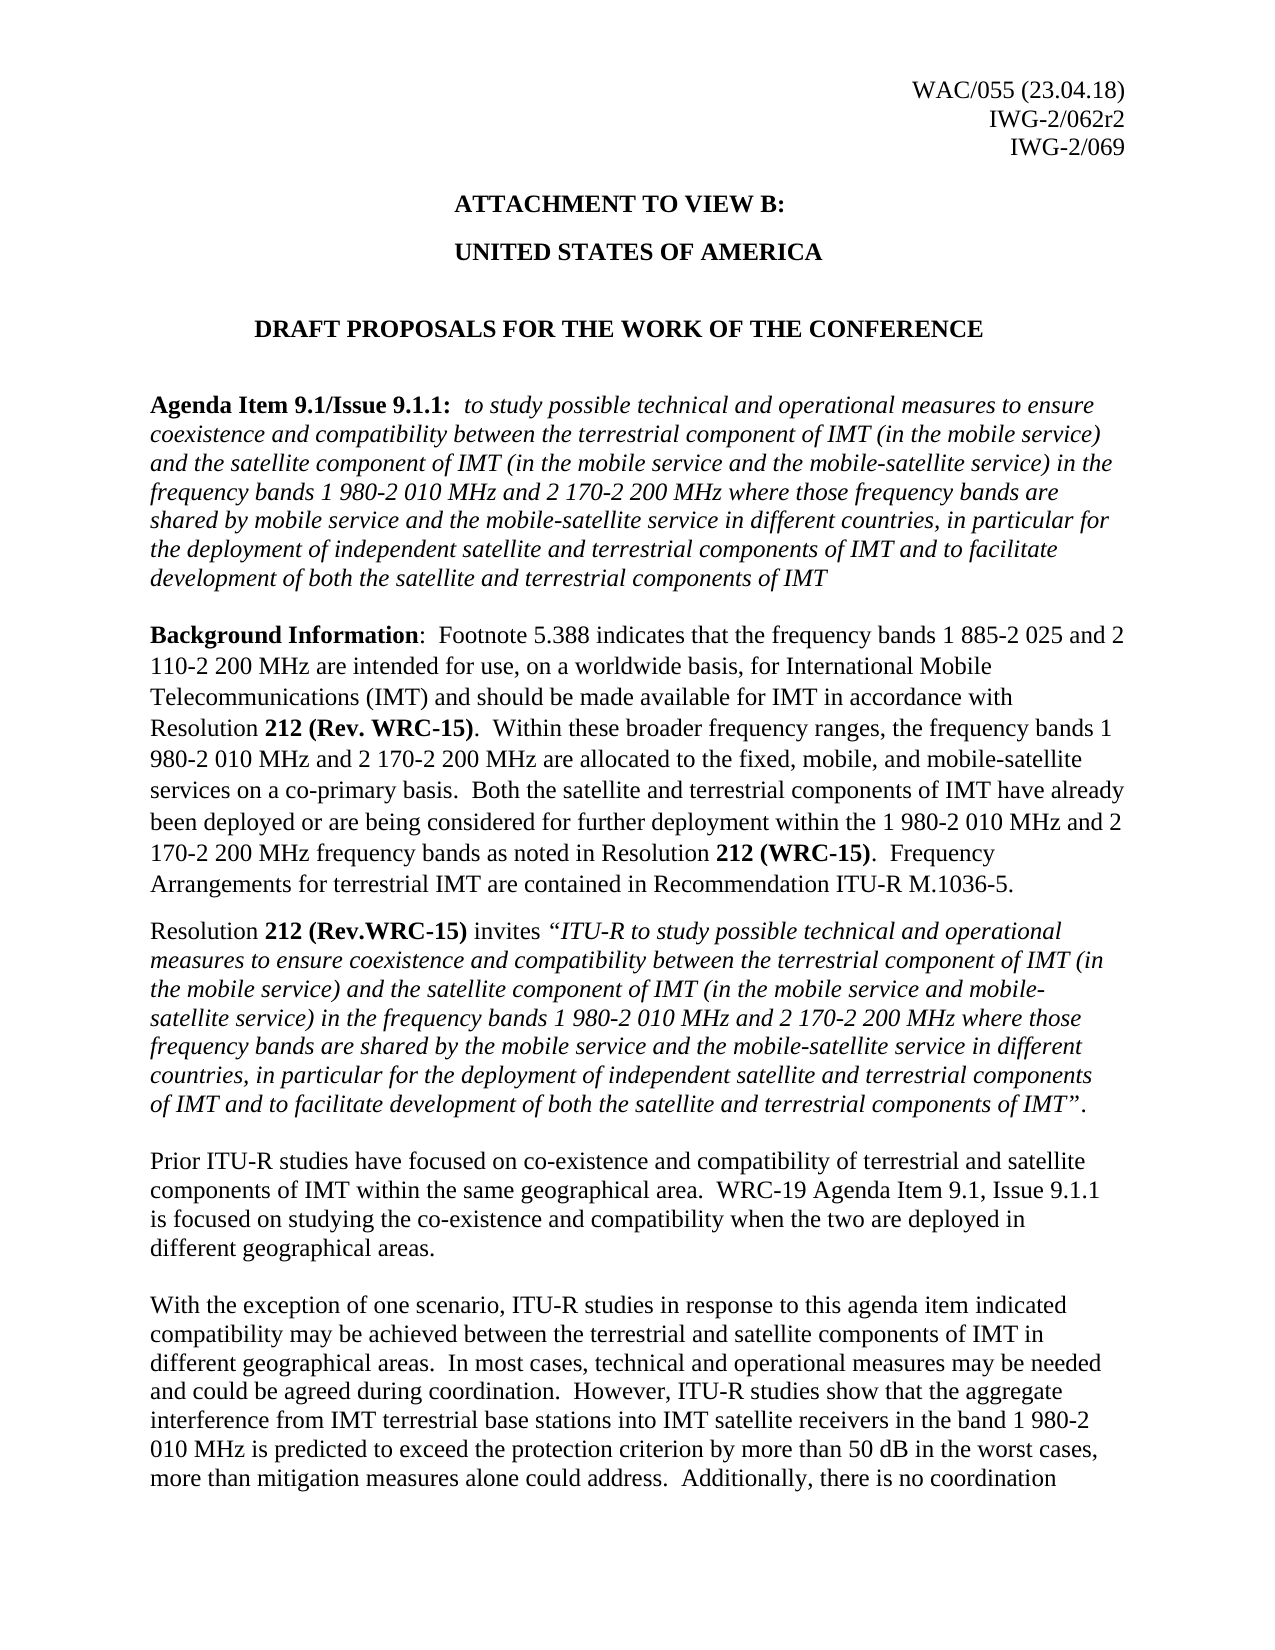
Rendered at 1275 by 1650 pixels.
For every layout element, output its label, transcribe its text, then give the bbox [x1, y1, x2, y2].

text DRAFT PROPOSALS FOR THE WORK OF THE CONFERENCE [254, 314, 1125, 343]
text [150, 1290, 1112, 1491]
text ATTACHMENT TO VIEW B: [454, 189, 1125, 218]
text Prior ITU-R studies have focused on co-existence and compatibility of terrestrial and satellite components of IMT within the same geographical area. WRC-19 Agenda Item 9.1, Issue 9.1.1 is focused on studying the co-existence and compatibility when the two are deployed in different geographical areas. [150, 1146, 1112, 1261]
text Resolution 212 (Rev.WRC-15) invites “ITU-R to study possible technical and operational measures to ensure coexistence and compatibility between the terrestrial component of IMT (in the mobile service) and the satellite component of IMT (in the mobile service and mobile-satellite service) in the frequency bands 1 980-2 010 MHz and 2 170-2 200 MHz where those frequency bands are shared by the mobile service and the mobile-satellite service in different countries, in particular for the deployment of independent satellite and terrestrial components of IMT and to facilitate development of both the satellite and terrestrial components of IMT”. [150, 916, 1112, 1118]
text Background Information: Footnote 5.388 indicates that the frequency bands 1 885-2 025 and 2 110-2 200 MHz are intended for use, on a worldwide basis, for International Mobile Telecommunications (IMT) and should be made available for IMT in accordance with Resolution 212 (Rev. WRC-15). Within these broader frequency ranges, the frequency bands 1 980-2 010 MHz and 2 170-2 200 MHz are allocated to the fixed, mobile, and mobile-satellite services on a co-primary basis. Both the satellite and terrestrial components of IMT have already been deployed or are being considered for further deployment within the 1 980-2 010 MHz and 2 170-2 200 MHz frequency bands as noted in Resolution 212 (WRC-15). Frequency Arrangements for terrestrial IMT are contained in Recommendation ITU-R M.1036-5. [150, 620, 1125, 897]
text Agenda Item 9.1/Issue 9.1.1: to study possible technical and operational measures to ensure coexistence and compatibility between the terrestrial component of IMT (in the mobile service) and the satellite component of IMT (in the mobile service and the mobile-satellite service) in the frequency bands 1 980-2 010 MHz and 2 170-2 200 MHz where those frequency bands are shared by mobile service and the mobile-satellite service in different countries, in particular for the deployment of independent satellite and terrestrial components of IMT and to facilitate development of both the satellite and terrestrial components of IMT [150, 390, 1125, 592]
text UNITED STATES OF AMERICA [454, 237, 1125, 266]
